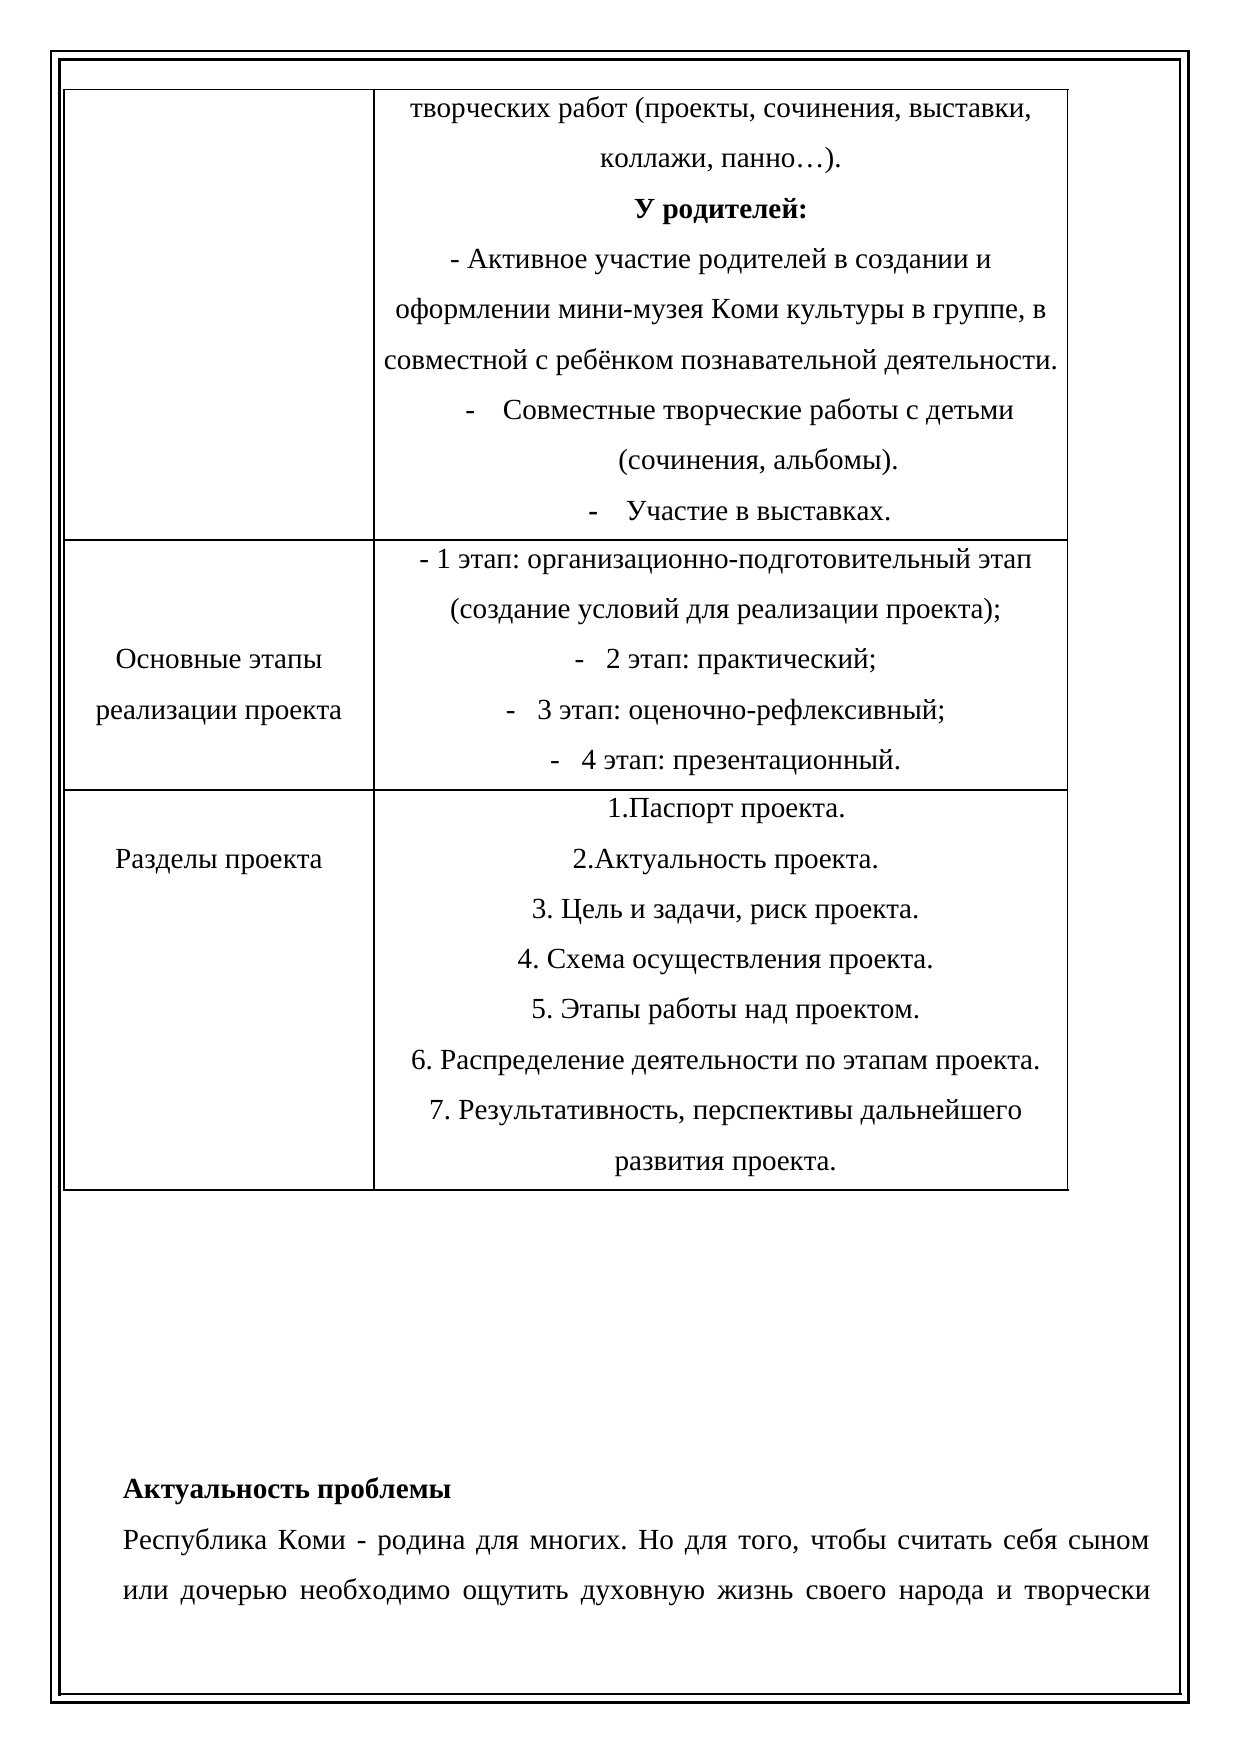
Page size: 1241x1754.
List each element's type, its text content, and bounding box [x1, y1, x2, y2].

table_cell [65, 90, 373, 539]
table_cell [375, 90, 1067, 539]
table_cell - 1 этап: организационно-подготовительный этап (создание условий для реализации проекта); - 2 этап: практический; - 3 этап: оценочно-рефлексивный; - 4 этап: презентационный. [375, 541, 1067, 789]
table_cell Основные этапы реализации проекта [65, 541, 373, 789]
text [123, 1522, 1151, 1606]
table_cell 1.Паспорт проекта. 2.Актуальность проекта. 3. Цель и задачи, риск проекта. 4. Схема осуществления проекта. 5. Этапы работы над проектом. 6. Распределение деятельности по этапам проекта. 7. Результативность, перспективы дальнейшего развития проекта. [375, 791, 1067, 1189]
text Актуальность проблемы [123, 1472, 1151, 1505]
table_cell Разделы проекта [65, 791, 373, 1189]
